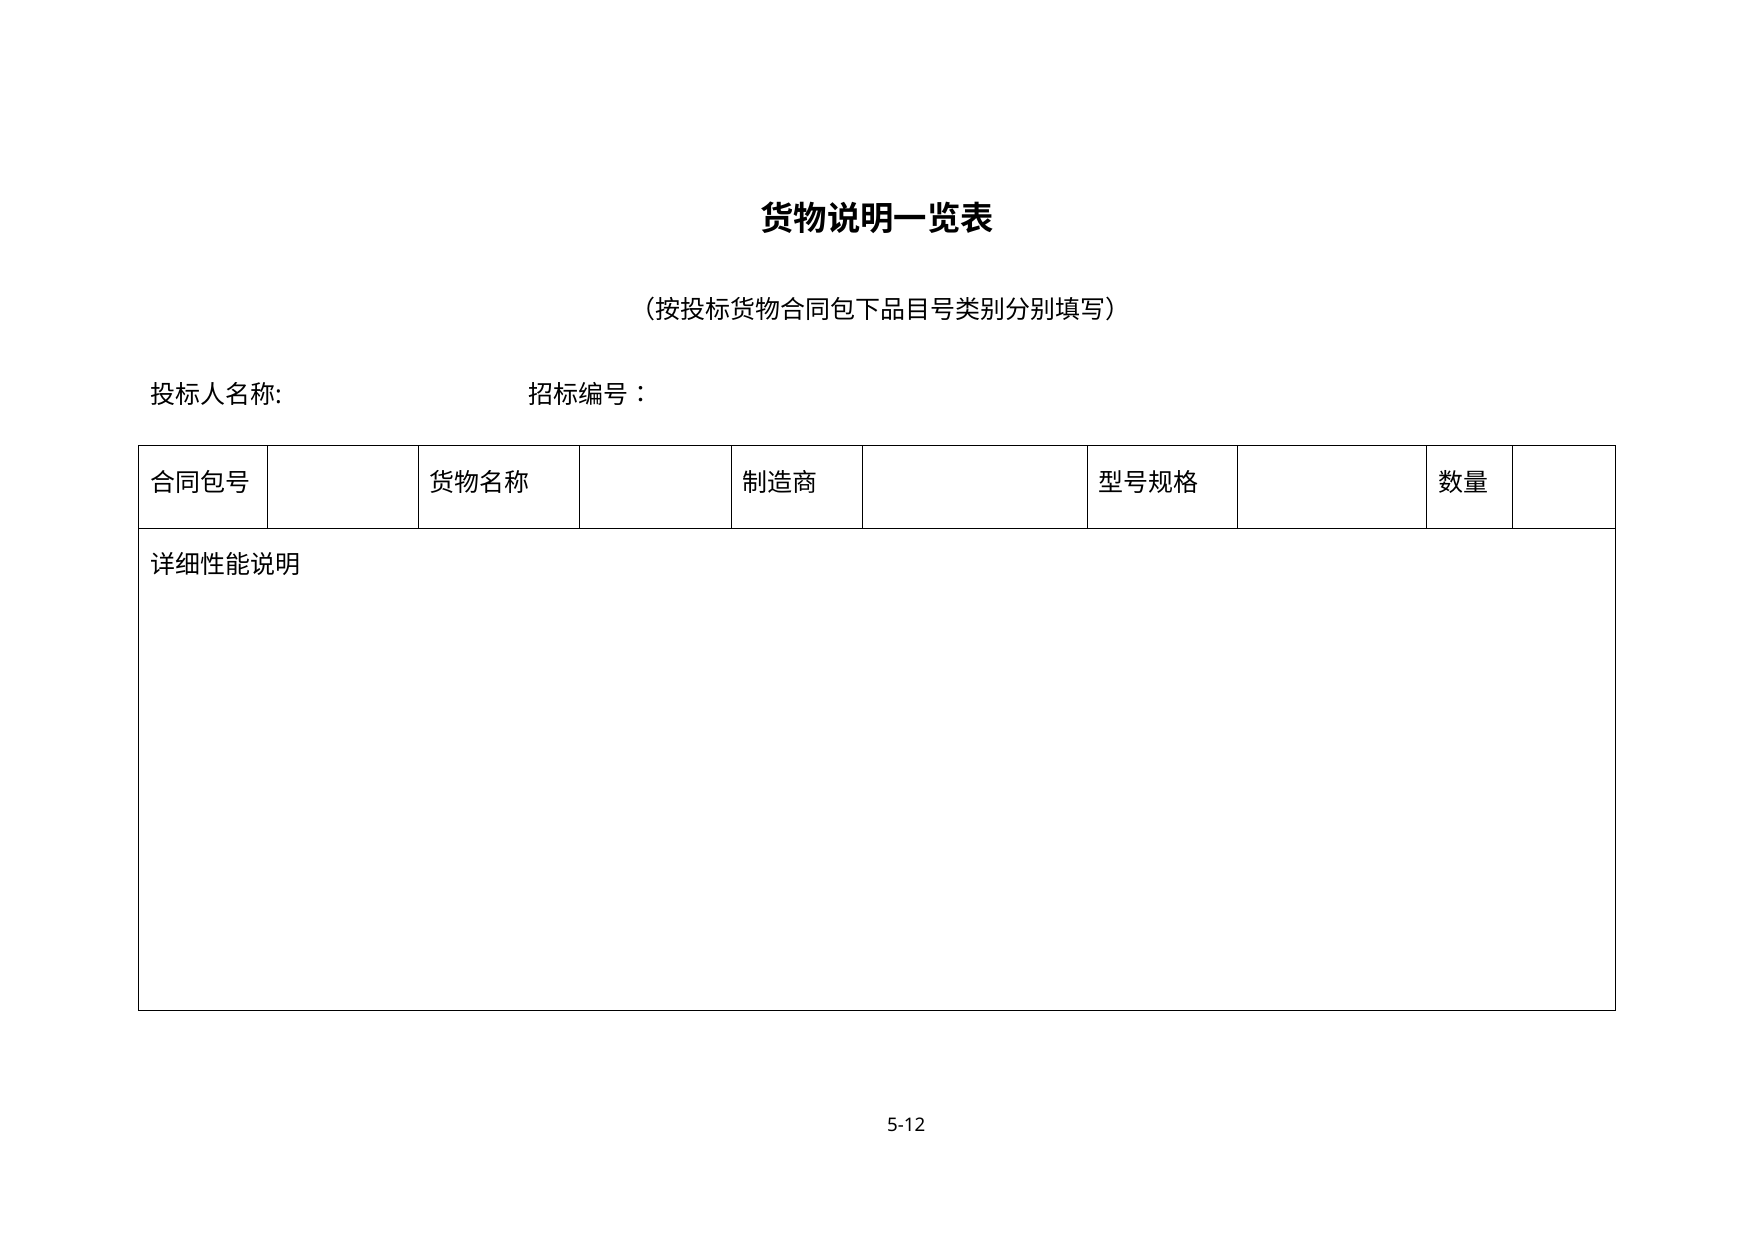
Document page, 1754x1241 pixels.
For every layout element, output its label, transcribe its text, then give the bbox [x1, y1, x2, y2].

table_header 制造商 [732, 446, 862, 527]
table_header 货物名称 [419, 446, 579, 527]
table_header [863, 446, 1087, 527]
text （按投标货物合同包下品目号类别分别填写） [150, 274, 1604, 341]
table_header 合同包号 [139, 446, 267, 527]
table_cell 详细性能说明 [139, 529, 1615, 1010]
table_header [1238, 446, 1426, 527]
table_header [580, 446, 731, 527]
text 货物说明一览表 [150, 183, 1604, 250]
table_header [268, 446, 418, 527]
table_header [1513, 446, 1615, 527]
table_header 数量 [1427, 446, 1512, 527]
text 投标人名称: 招标编号∶ [150, 359, 1604, 427]
table_header 型号规格 [1088, 446, 1237, 527]
